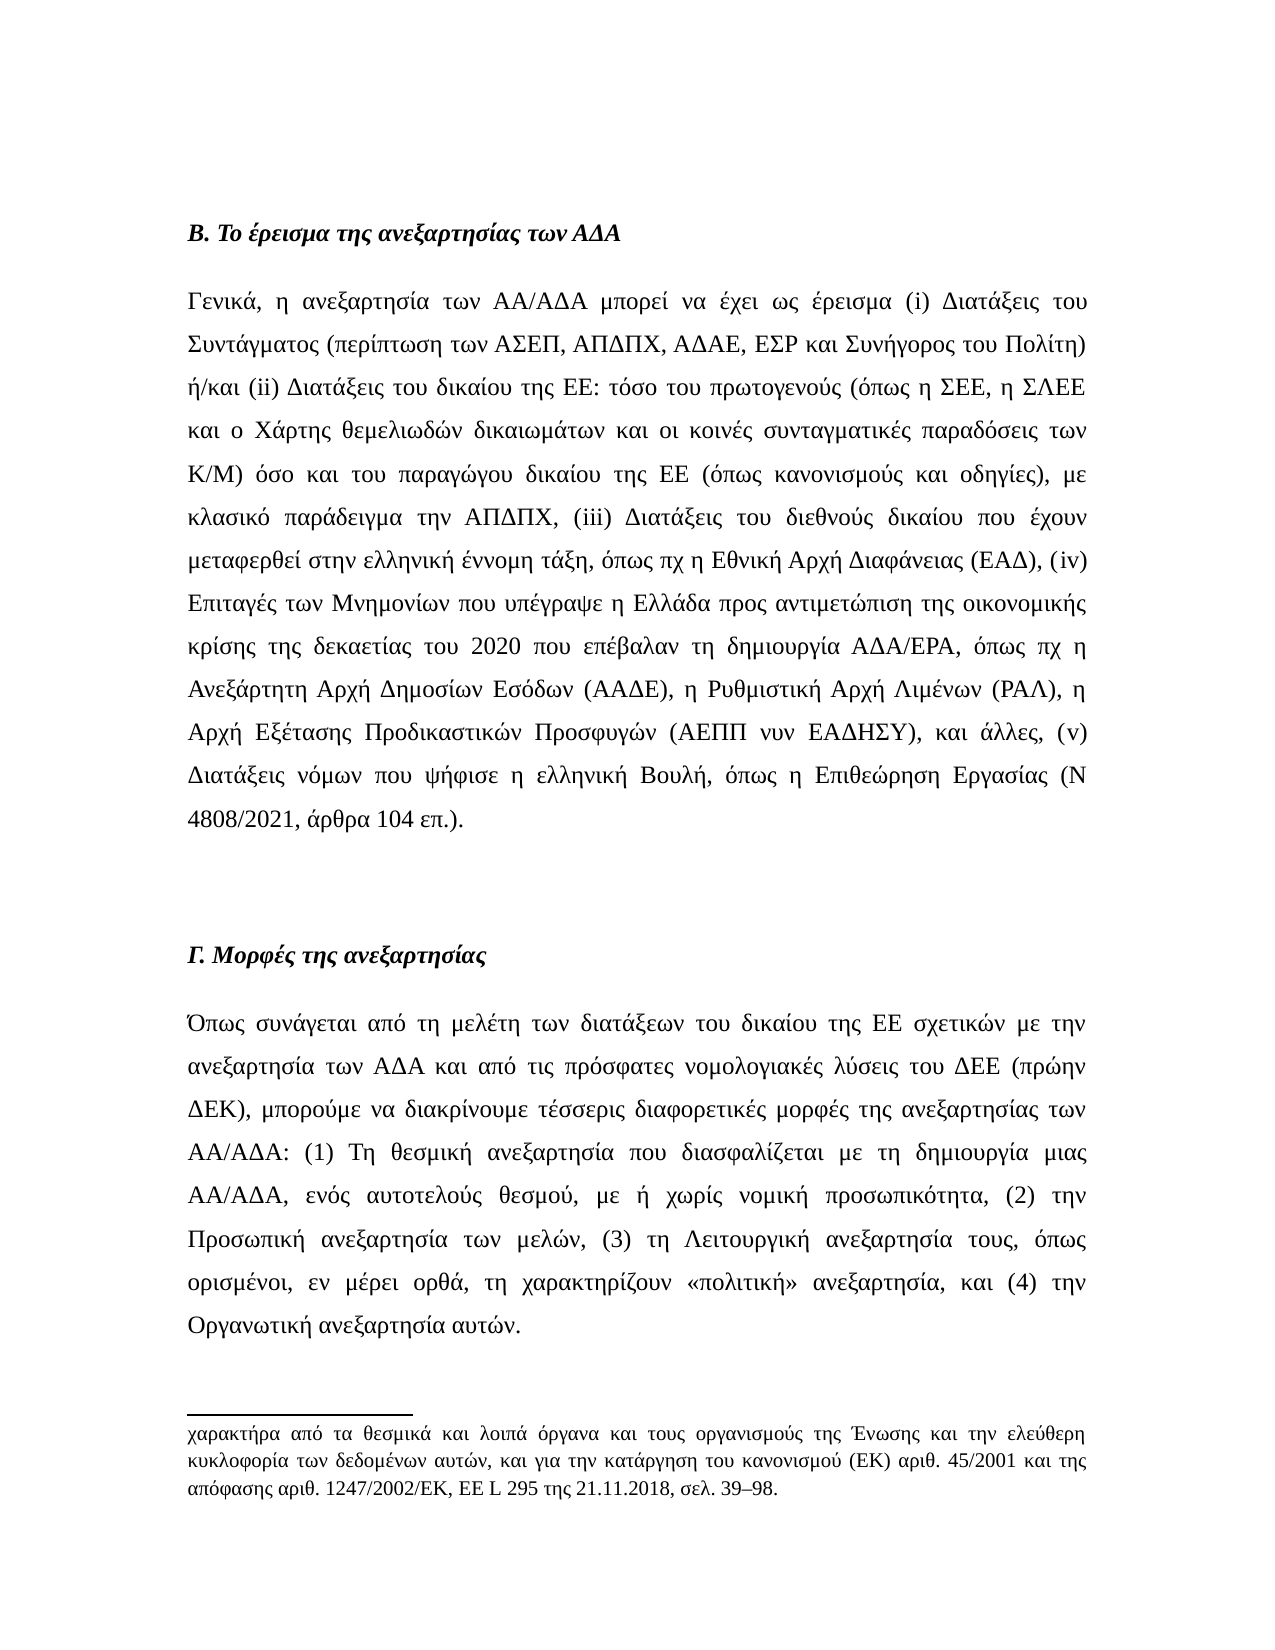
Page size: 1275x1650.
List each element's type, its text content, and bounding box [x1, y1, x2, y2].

subtitle Όπως συνάγεται από τη μελέτη των διατάξεων του δικαίου της ΕΕ σχετικών με την ανεξαρτησία των ΑΔΑ και από τις πρόσφατες νομολογιακές λύσεις του ΔΕΕ (πρώην ΔΕΚ), μπορούμε να διακρίνουμε τέσσερις διαφορετικές μορφές της ανεξαρτησίας των ΑΑ/ΑΔΑ: (1) Τη θεσμική ανεξαρτησία που διασφαλίζεται με τη δημιουργία μιας ΑΑ/ΑΔΑ, ενός αυτοτελούς θεσμού, με ή χωρίς νομική προσωπικότητα, (2) την Προσωπική ανεξαρτησία των μελών, (3) τη Λειτουργική ανεξαρτησία τους, όπως ορισμένοι, εν μέρει ορθά, τη χαρακτηρίζουν «πολιτική» ανεξαρτησία, και (4) την Οργανωτική ανεξαρτησία αυτών. [187, 1008, 1087, 1339]
subtitle Β. Το έρεισμα της ανεξαρτησίας των ΑΔΑ [187, 218, 1087, 247]
subtitle Γενικά, η ανεξαρτησία των ΑΑ/ΑΔΑ μπορεί να έχει ως έρεισμα (i) Διατάξεις του Συντάγματος (περίπτωση των ΑΣΕΠ, ΑΠΔΠΧ, ΑΔΑΕ, ΕΣΡ και Συνήγορος του Πολίτη) ή/και (ii) Διατάξεις του δικαίου της ΕΕ: τόσο του πρωτογενούς (όπως η ΣΕΕ, η ΣΛΕΕ και ο Χάρτης θεμελιωδών δικαιωμάτων και οι κοινές συνταγματικές παραδόσεις των Κ/Μ) όσο και του παραγώγου δικαίου της ΕΕ (όπως κανονισμούς και οδηγίες), με κλασικό παράδειγμα την ΑΠΔΠΧ, (iii) Διατάξεις του διεθνούς δικαίου που έχουν μεταφερθεί στην ελληνική έννομη τάξη, όπως πχ η Εθνική Αρχή Διαφάνειας (ΕΑΔ), (iv) Επιταγές των Μνημονίων που υπέγραψε η Ελλάδα προς αντιμετώπιση της οικονομικής κρίσης της δεκαετίας του 2020 που επέβαλαν τη δημιουργία ΑΔΑ/ΕΡΑ, όπως πχ η Ανεξάρτητη Αρχή Δημοσίων Εσόδων (ΑΑΔΕ), η Ρυθμιστική Αρχή Λιμένων (ΡΑΛ), η Αρχή Εξέτασης Προδικαστικών Προσφυγών (ΑΕΠΠ νυν ΕΑΔΗΣΥ), και άλλες, (v) Διατάξεις νόμων που ψήφισε η ελληνική Βουλή, όπως η Επιθεώρηση Εργασίας (Ν 4808/2021, άρθρα 104 επ.). [187, 286, 1087, 832]
subtitle Γ. Μορφές της ανεξαρτησίας [187, 940, 1087, 969]
